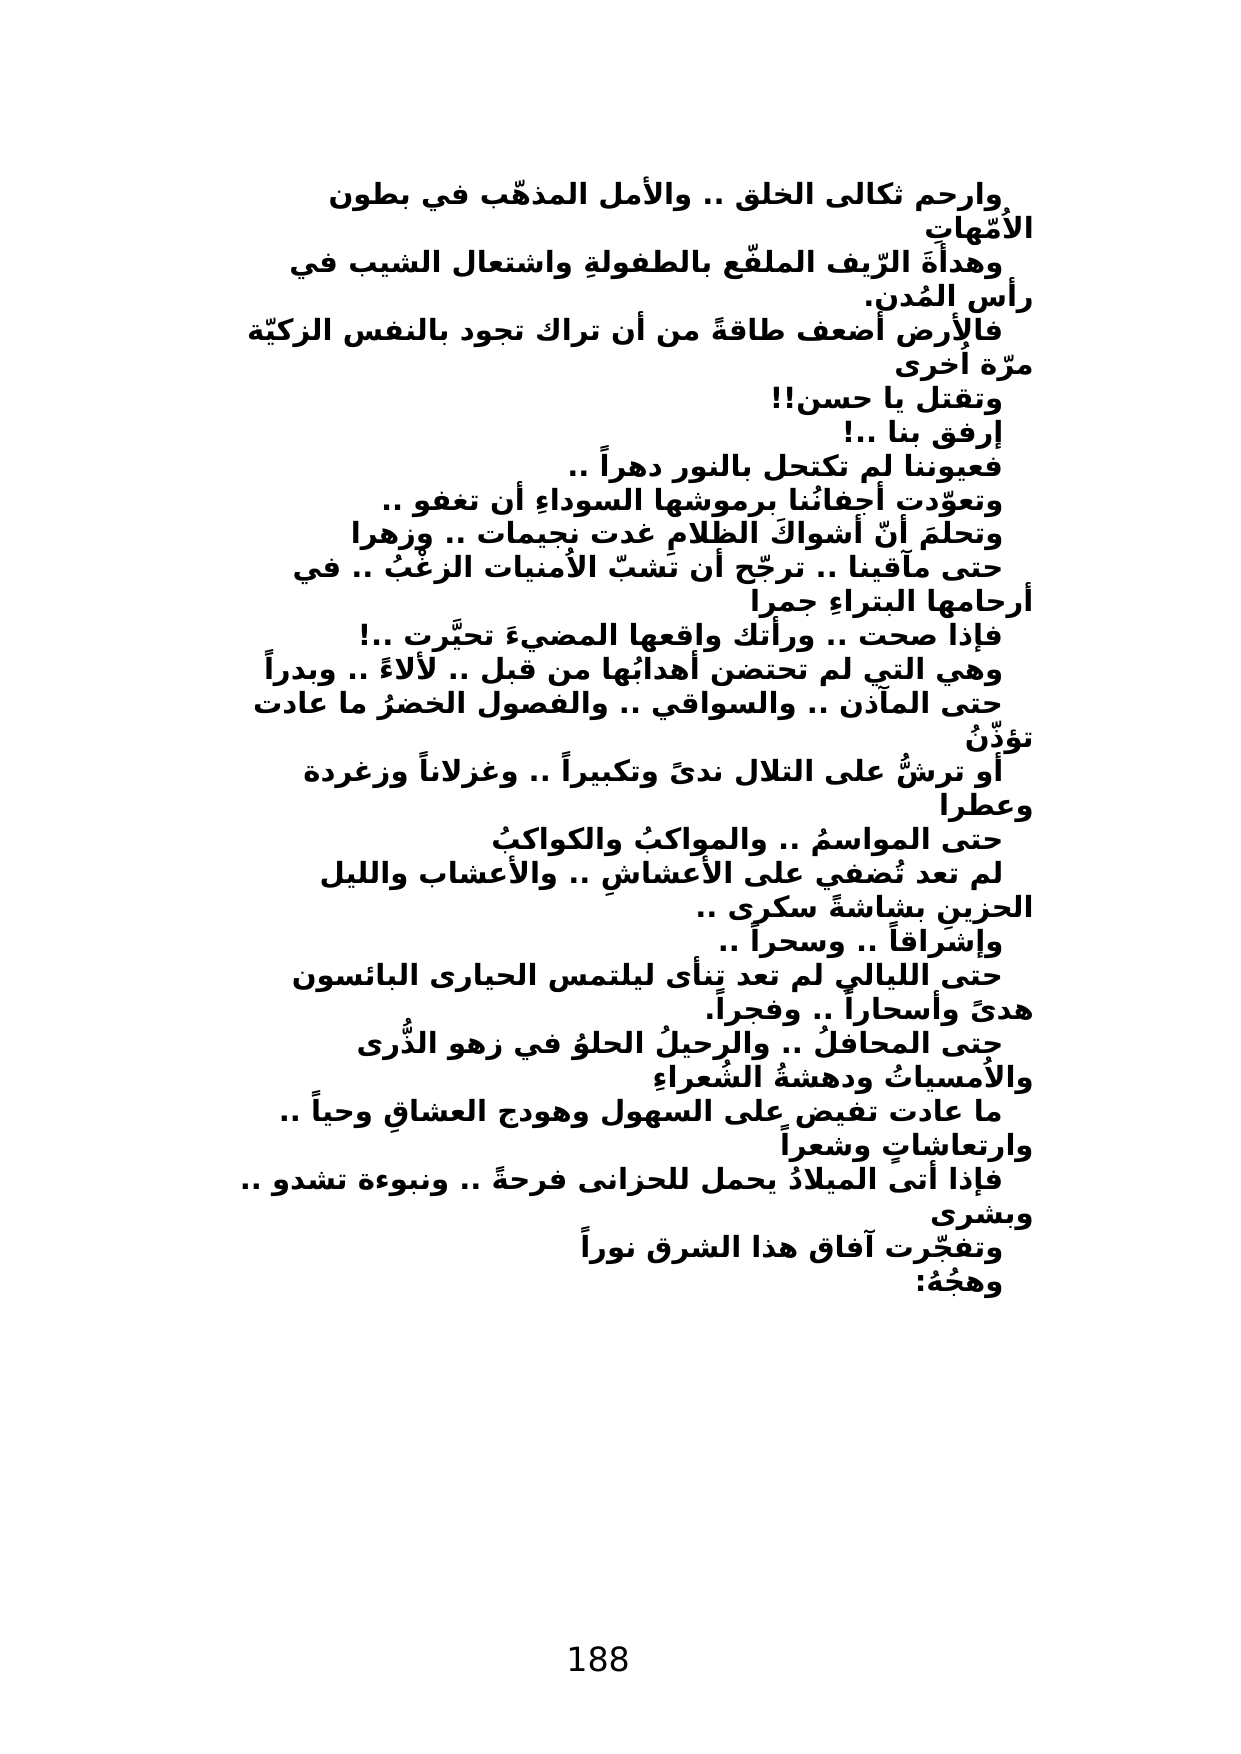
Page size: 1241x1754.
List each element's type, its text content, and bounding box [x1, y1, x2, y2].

text ما عادت تفيض على السهول وهودج العشاقِ وحياً .. وارتعاشاتٍ وشعراً [222, 1094, 1033, 1162]
text أو ترشُّ على التلال ندىً وتكبيراً .. وغزلاناً وزغردة وعطرا [222, 754, 1033, 822]
text فالأرض أضعف طاقةً من أن تراك تجود بالنفس الزكيّة مرّة اُخرى [222, 313, 1033, 381]
text فإذا أتى الميلادُ يحمل للحزانى فرحةً .. ونبوءة تشدو .. وبشرى [222, 1162, 1033, 1230]
text حتى الليالي لم تعد تنأى ليلتمس الحيارى البائسون هدىً وأسحاراً .. وفجراً. [222, 958, 1033, 1026]
text حتى المآذن .. والسواقي .. والفصول الخضرُ ما عادت تؤذّنُ [222, 687, 1033, 754]
text وتعوّدت أجفانُنا برموشها السوداءِ أن تغفو .. [222, 483, 1033, 517]
text وتفجّرت آفاق هذا الشرق نوراً [222, 1230, 1033, 1264]
text لم تعد تُضفي على الأعشاشِ .. والأعشاب والليل الحزينِ بشاشةً سكرى .. [222, 856, 1033, 924]
text حتى المواسمُ .. والمواكبُ والكواكبُ [222, 822, 1033, 856]
text فعيوننا لم تكتحل بالنور دهراً .. [222, 449, 1033, 483]
text حتى المحافلُ .. والرحيلُ الحلوُ في زهو الذُّرى والاُمسياتُ ودهشةُ الشُعراءِ [222, 1026, 1033, 1094]
text وارحم ثكالى الخلق .. والأمل المذهّب في بطون الاُمّهاتِ [222, 177, 1033, 245]
text حتى مآقينا .. ترجّح أن تشبّ الاُمنيات الزغْبُ .. في أرحامها البتراءِ جمرا [222, 551, 1033, 619]
text وهي التي لم تحتضن أهدابُها من قبل .. لألاءً .. وبدراً [222, 653, 1033, 687]
text فإذا صحت .. ورأتك واقعها المضيءَ تحيَّرت ..! [222, 619, 1033, 653]
text إرفق بنا ..! [222, 415, 1033, 449]
text وهدأةَ الرّيف الملفّع بالطفولةِ واشتعال الشيب في رأس المُدن. [222, 245, 1033, 313]
text وتقتل يا حسن!! [222, 381, 1033, 415]
text وإشراقاً .. وسحراً .. [222, 924, 1033, 958]
text وهجُهُ: [222, 1264, 1033, 1298]
text وتحلمَ أنّ أشواكَ الظلامِ غدت نجيمات .. وزهرا [222, 517, 1033, 551]
